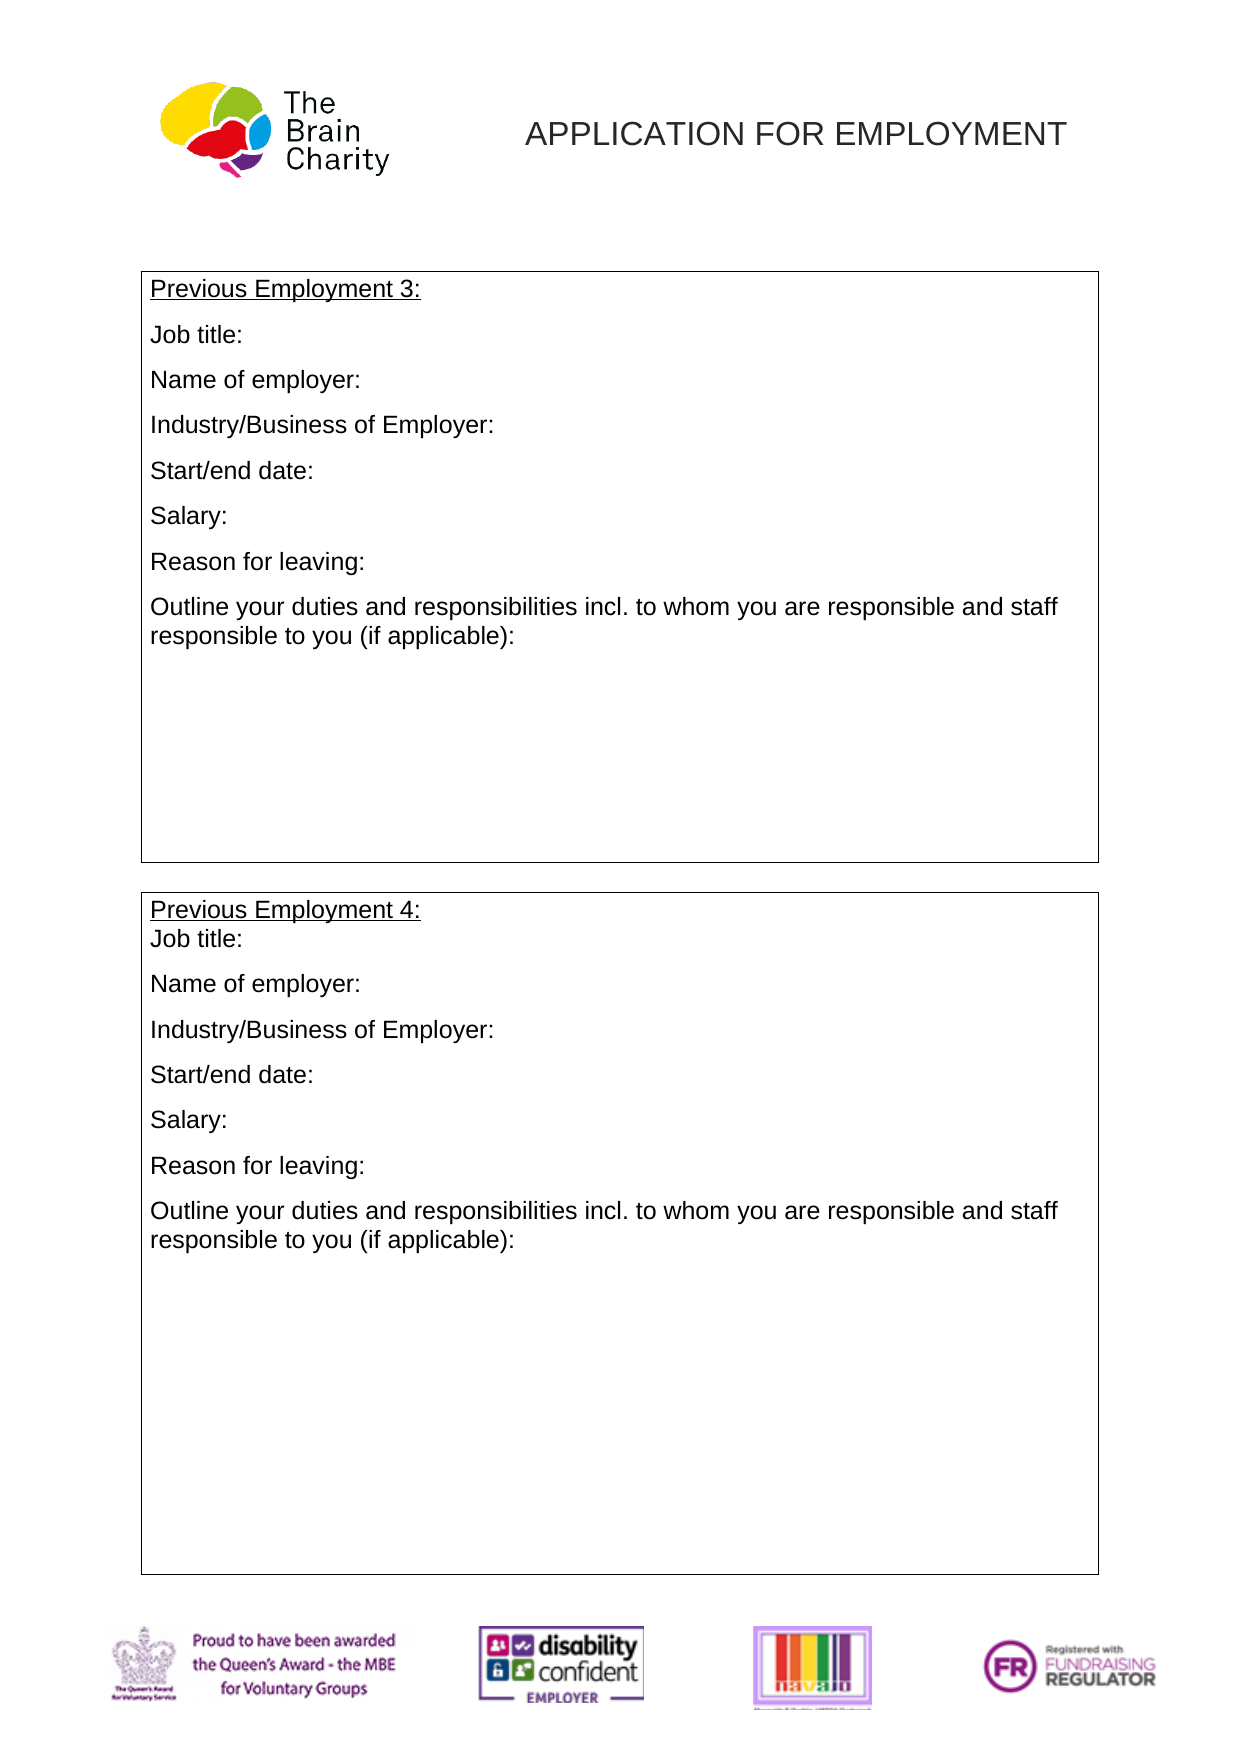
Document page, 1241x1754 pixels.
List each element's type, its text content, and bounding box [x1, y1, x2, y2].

picture [753, 1626, 872, 1710]
picture [98, 1625, 419, 1702]
text Start/end date: [142, 1057, 1098, 1089]
text Name of employer: [142, 966, 1098, 998]
text Previous Employment 3: [142, 272, 1098, 303]
text Start/end date: [142, 453, 1098, 485]
text Name of employer: [142, 362, 1098, 394]
text Outline your duties and responsibilities incl. to whom you are responsible and staff responsible to you (if applicable): [142, 1193, 1098, 1254]
picture [150, 68, 393, 183]
text Salary: [142, 498, 1098, 530]
text Industry/Business of Employer: [142, 407, 1098, 439]
picture [478, 1626, 644, 1703]
text Reason for leaving: [142, 544, 1098, 576]
text Outline your duties and responsibilities incl. to whom you are responsible and staff responsible to you (if applicable): [142, 589, 1098, 650]
text Job title: [150, 924, 1090, 953]
text Industry/Business of Employer: [142, 1012, 1098, 1043]
text Job title: [142, 317, 1098, 348]
text Previous Employment 4: [142, 893, 1098, 924]
text Reason for leaving: [142, 1148, 1098, 1180]
picture [968, 1623, 1169, 1708]
text Salary: [142, 1102, 1098, 1134]
